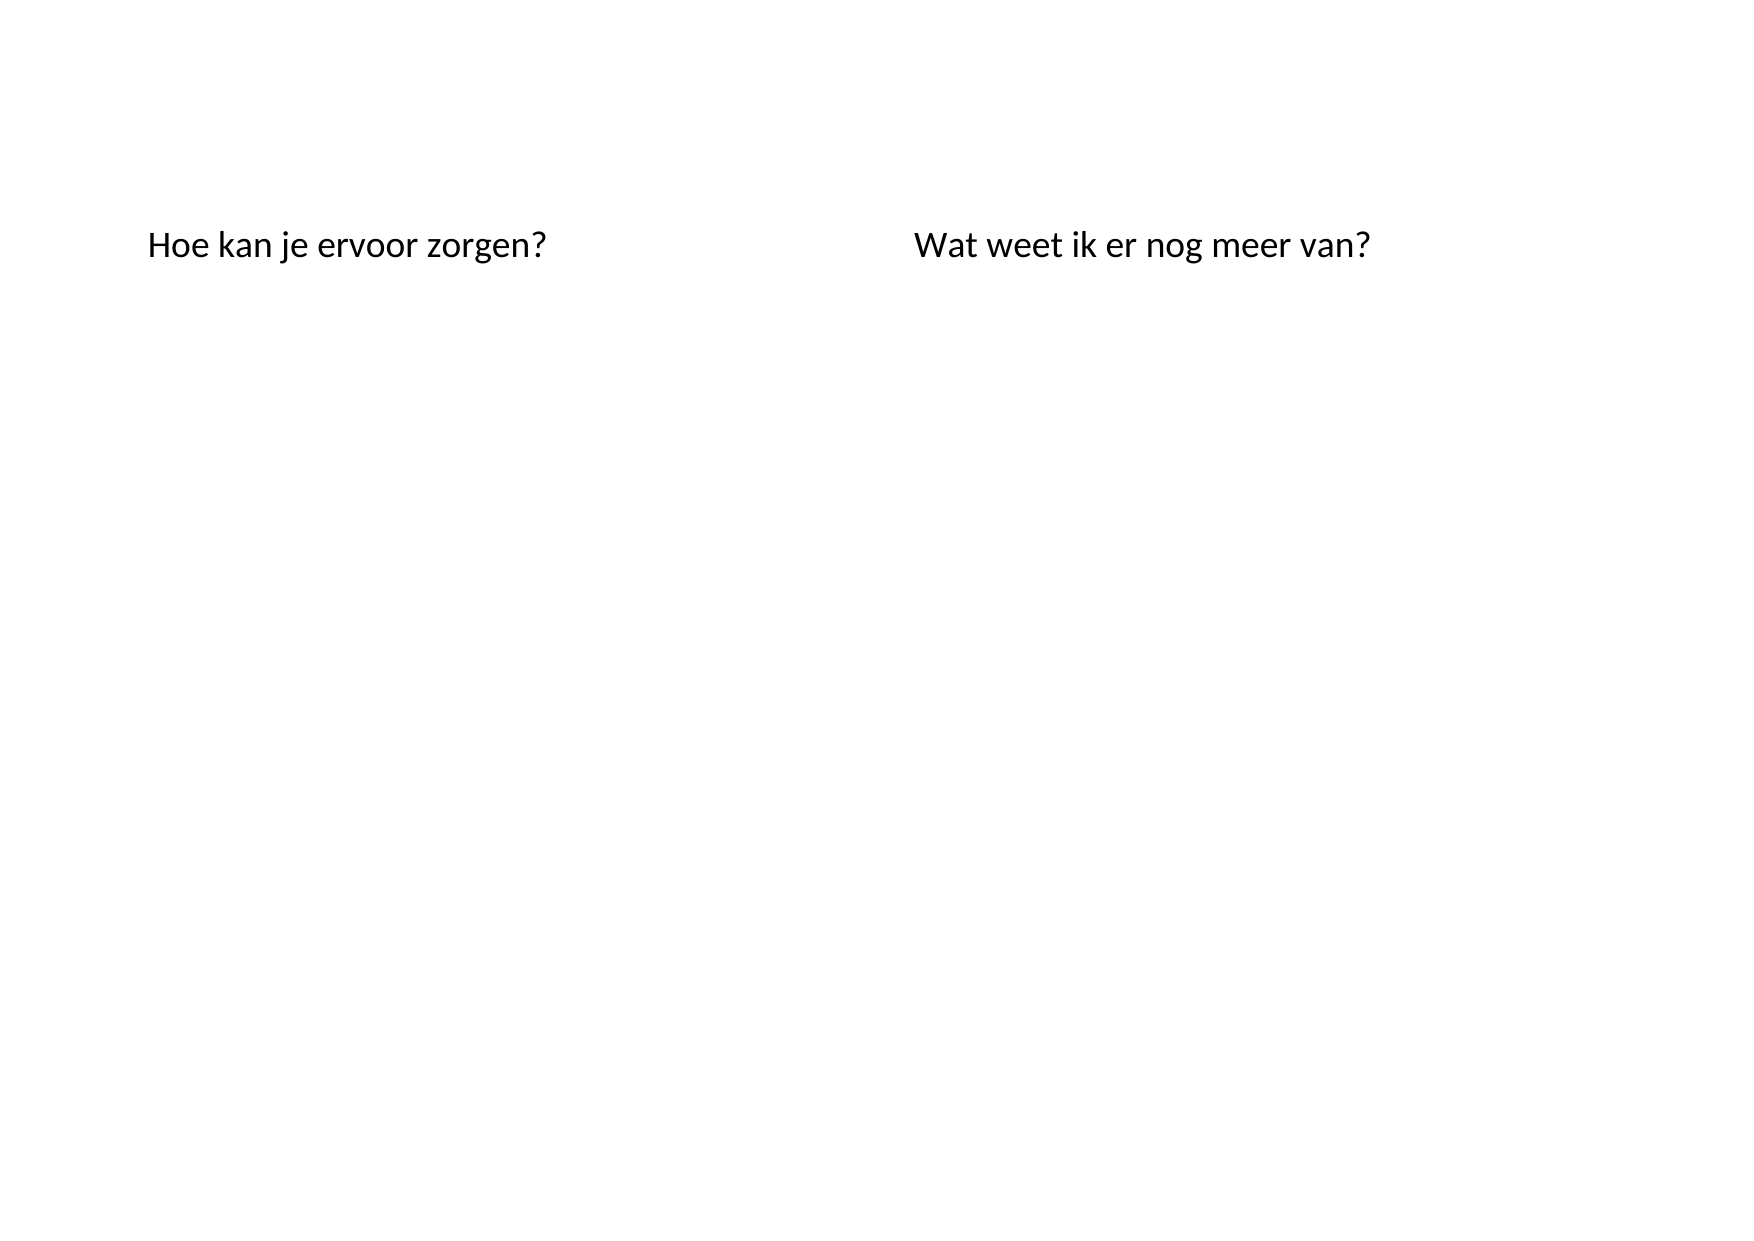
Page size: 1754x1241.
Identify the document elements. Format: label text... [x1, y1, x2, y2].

text Wat weet ik er nog meer van? [914, 221, 1606, 267]
text Hoe kan je ervoor zorgen? [148, 221, 840, 267]
